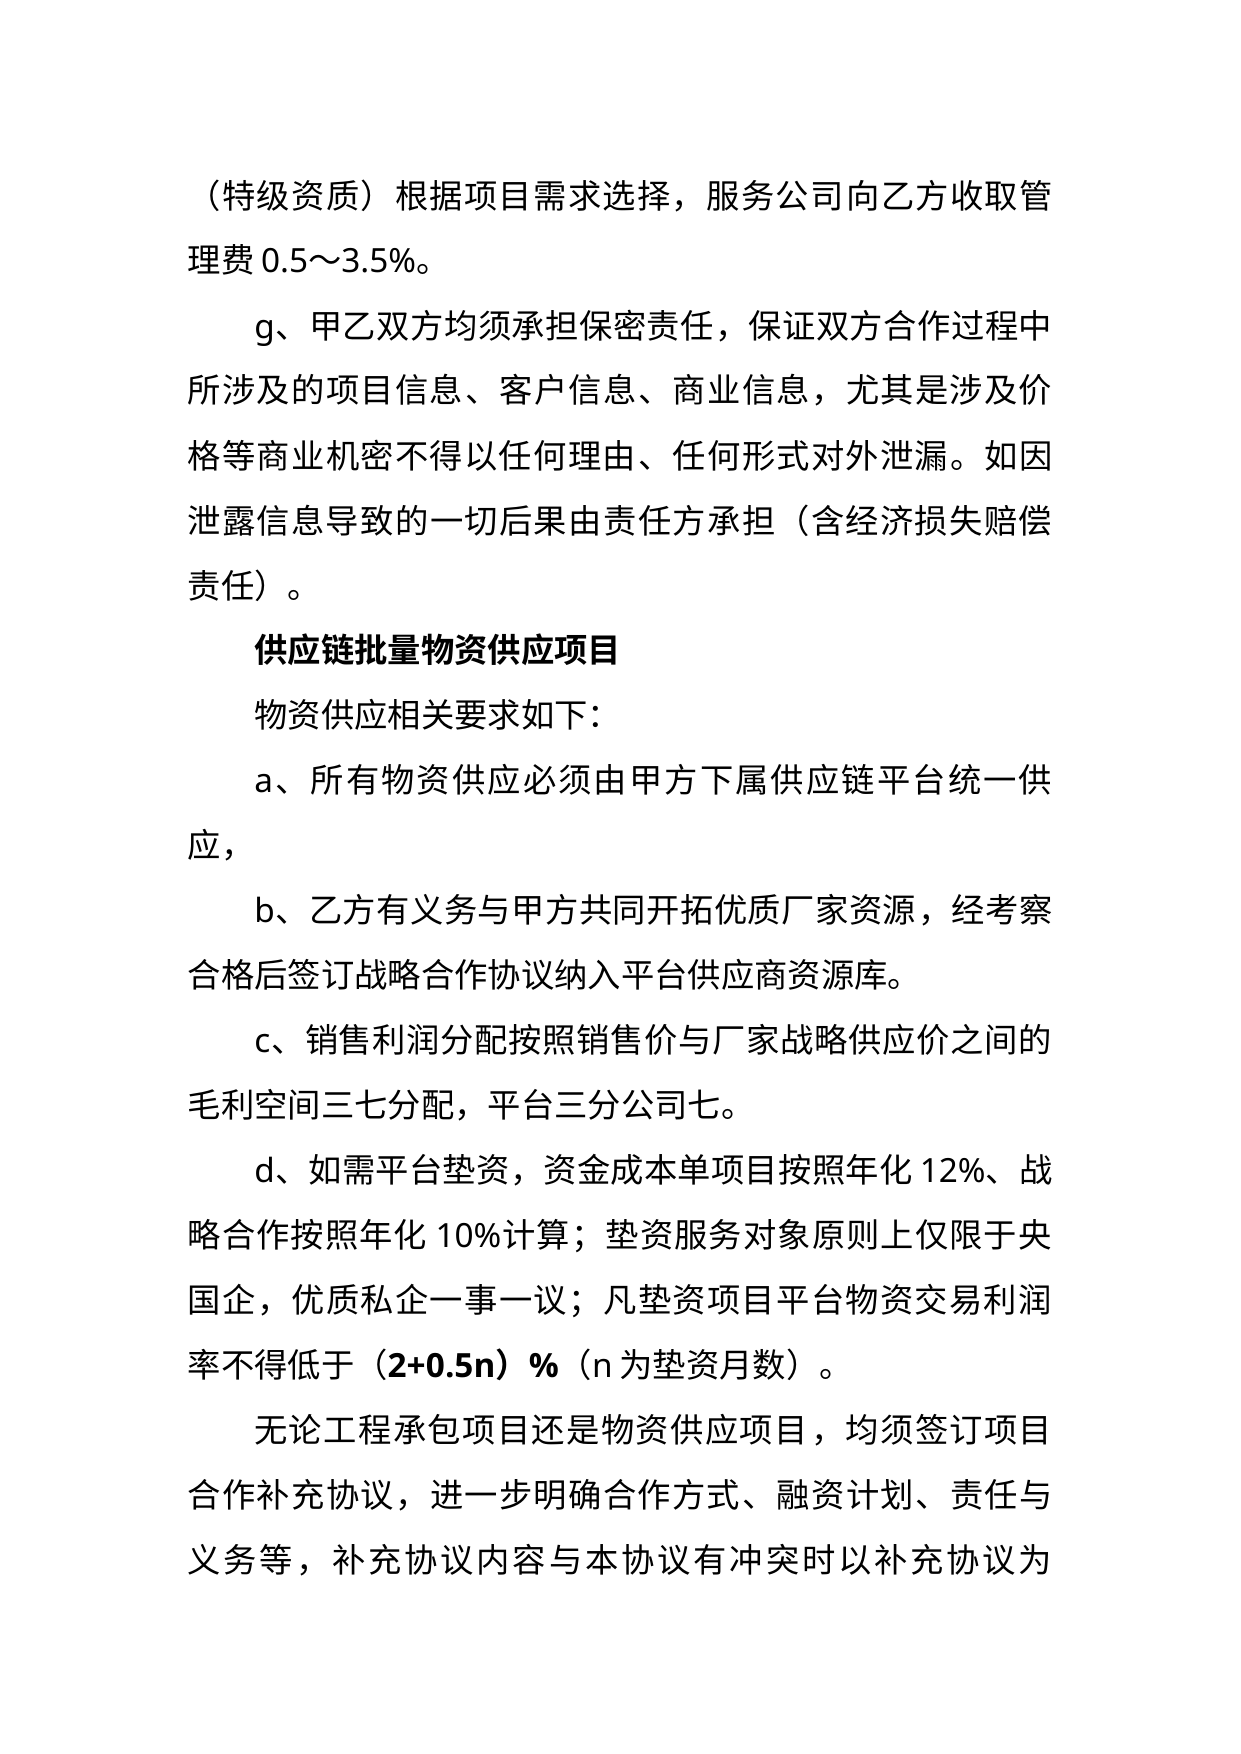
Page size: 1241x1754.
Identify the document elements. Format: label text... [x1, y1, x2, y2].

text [187, 162, 1053, 292]
list b、乙方有义务与甲方共同开拓优质厂家资源，经考察合格后签订战略合作协议纳入平台供应商资源库。 [187, 877, 1053, 1007]
text 供应链批量物资供应项目 [187, 617, 1053, 682]
list c、销售利润分配按照销售价与厂家战略供应价之间的毛利空间三七分配，平台三分公司七。 [187, 1007, 1053, 1137]
text g、甲乙双方均须承担保密责任，保证双方合作过程中所涉及的项目信息、客户信息、商业信息，尤其是涉及价格等商业机密不得以任何理由、任何形式对外泄漏。如因泄露信息导致的一切后果由责任方承担（含经济损失赔偿责任）。 [187, 292, 1053, 617]
list d、如需平台垫资，资金成本单项目按照年化12%、战略合作按照年化10%计算；垫资服务对象原则上仅限于央国企，优质私企一事一议；凡垫资项目平台物资交易利润率不得低于（2+0.5n）%（n为垫资月数）。 [187, 1137, 1053, 1397]
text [187, 1397, 1053, 1592]
list a、所有物资供应必须由甲方下属供应链平台统一供应， [187, 747, 1053, 877]
text 物资供应相关要求如下： [187, 682, 1053, 747]
